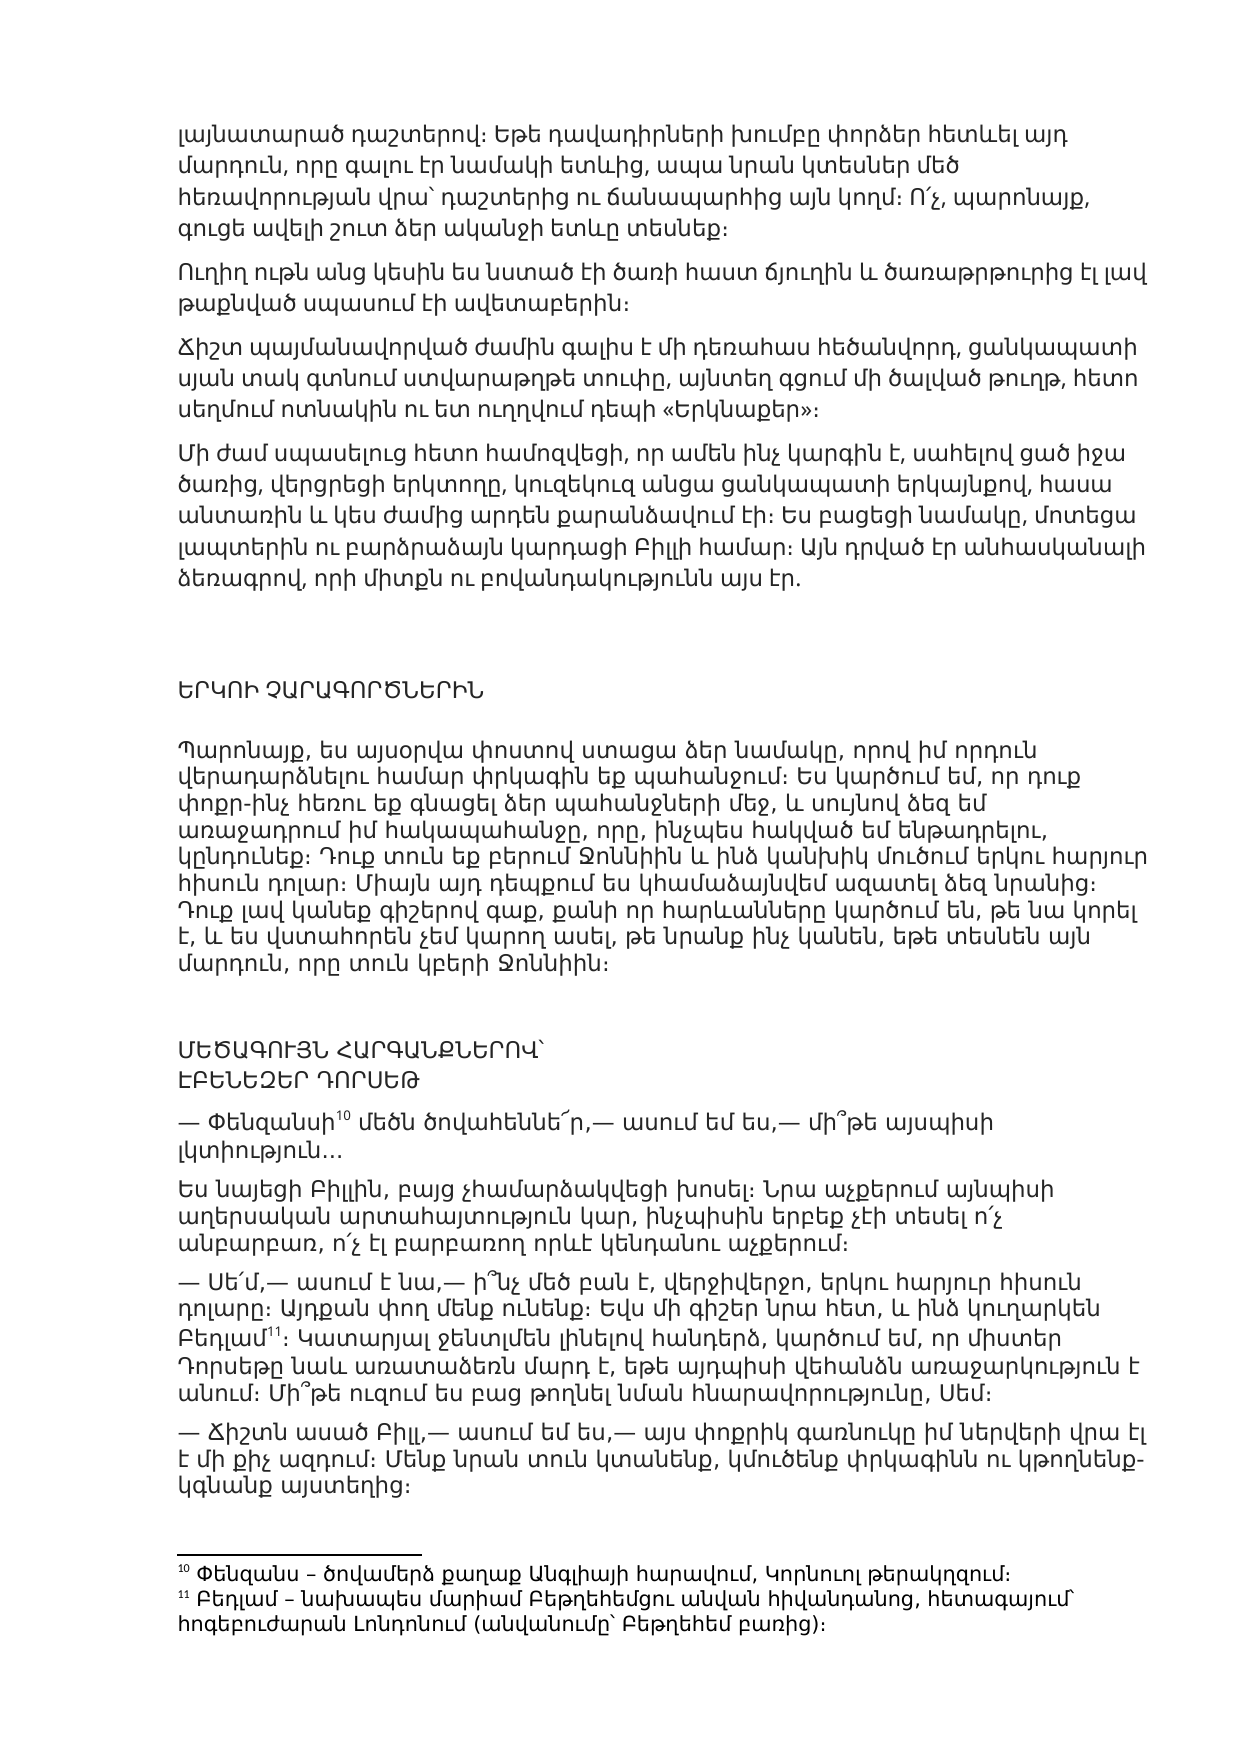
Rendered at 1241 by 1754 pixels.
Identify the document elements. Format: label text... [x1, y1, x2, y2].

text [177, 118, 1152, 243]
text ՄԵԾԱԳՈՒՅՆ ՀԱՐԳԱՆՔՆԵՐՈՎ՝ [177, 1038, 1152, 1064]
text ԷԲԵՆԵԶԵՐ ԴՈՐՍԵԹ [177, 1067, 1152, 1093]
text Ուղիղ ութն անց կեսին ես նստած էի ծառի հաստ ճյուղին և ծառաթրթուրից էլ լավ թաքնված սպասում էի ավետաբերին։ [177, 256, 1152, 318]
text Ես նայեցի Բիլլին, բայց չհամարձակվեցի խոսել։ Նրա աչքերում այնպիսի աղերսական արտահայտություն կար, ինչպիսին երբեք չէի տեսել ո՛չ անբարբառ, ո՛չ էլ բարբառող որևէ կենդանու աչքերում։ [177, 1176, 1152, 1256]
text Ճիշտ պայմանավորված ժամին գալիս է մի դեռահաս հեծանվորդ, ցանկապատի սյան տակ գտնում ստվարաթղթե տուփը, այնտեղ գցում մի ծալված թուղթ, հետո սեղմում ոտնակին ու ետ ուղղվում դեպի «Երկնաքեր»։ [177, 331, 1152, 424]
text Պարոնայք, ես այսօրվա փոստով ստացա ձեր նամակը, որով իմ որդուն վերադարձնելու համար փրկագին եք պահանջում։ Ես կարծում եմ, որ դուք փոքր-ինչ հեռու եք գնացել ձեր պահանջների մեջ, և սույնով ձեզ եմ առաջադրում իմ հակապահանջը, որը, ինչպես հակված եմ ենթադրելու, կընդունեք։ Դուք տուն եք բերում Ջոննիին և ինձ կանխիկ մուծում երկու հարյուր հիսուն դոլար։ Միայն այդ դեպքում ես կհամաձայնվեմ ազատել ձեզ նրանից։ Դուք լավ կանեք գիշերով գաք, քանի որ հարևանները կարծում են, թե նա կորել է, և ես վստահորեն չեմ կարող ասել, թե նրանք ինչ կանեն, եթե տեսնեն այն մարդուն, որը տուն կբերի Ջոննիին։ [177, 737, 1152, 977]
text — Սե՛մ,— ասում է նա,— ի՞նչ մեծ բան է, վերջիվերջո, երկու հարյուր հիսուն դոլարը։ Այդքան փող մենք ունենք։ Եվս մի գիշեր նրա հետ, և ինձ կուղարկեն Բեդլամ։ Կատարյալ ջենտլմեն լինելով հանդերձ, կարծում եմ, որ միստեր Դորսեթը նաև առատաձեռն մարդ է, եթե այդպիսի վեհանձն առաջարկություն է անում։ Մի՞թե ուզում ես բաց թողնել նման հնարավորությունը, Սեմ։ [177, 1269, 1152, 1407]
text — Ճիշտն ասած Բիլլ,— ասում եմ ես,— այս փոքրիկ գառնուկը իմ ներվերի վրա էլ է մի քիչ ազդում։ Մենք նրան տուն կտանենք, կմուծենք փրկագինն ու կթողնենք-կգնանք այստեղից։ [177, 1419, 1152, 1499]
text Մի ժամ սպասելուց հետո համոզվեցի, որ ամեն ինչ կարգին է, սահելով ցած իջա ծառից, վերցրեցի երկտողը, կուզեկուզ անցա ցանկապատի երկայնքով, հասա անտառին և կես ժամից արդեն քարանձավում էի։ Ես բացեցի նամակը, մոտեցա լապտերին ու բարձրաձայն կարդացի Բիլլի համար։ Այն դրված էր անհասկանալի ձեռագրով, որի միտքն ու բովանդակությունն այս էր. [177, 437, 1152, 593]
text — Փենզանսի մեծն ծովահեննե՜ր,— ասում եմ ես,— մի՞թե այսպիսի լկտիություն... [177, 1106, 1152, 1164]
text ԵՐԿՈԻ ՉԱՐԱԳՈՐԾՆԵՐԻՆ [177, 674, 1152, 705]
